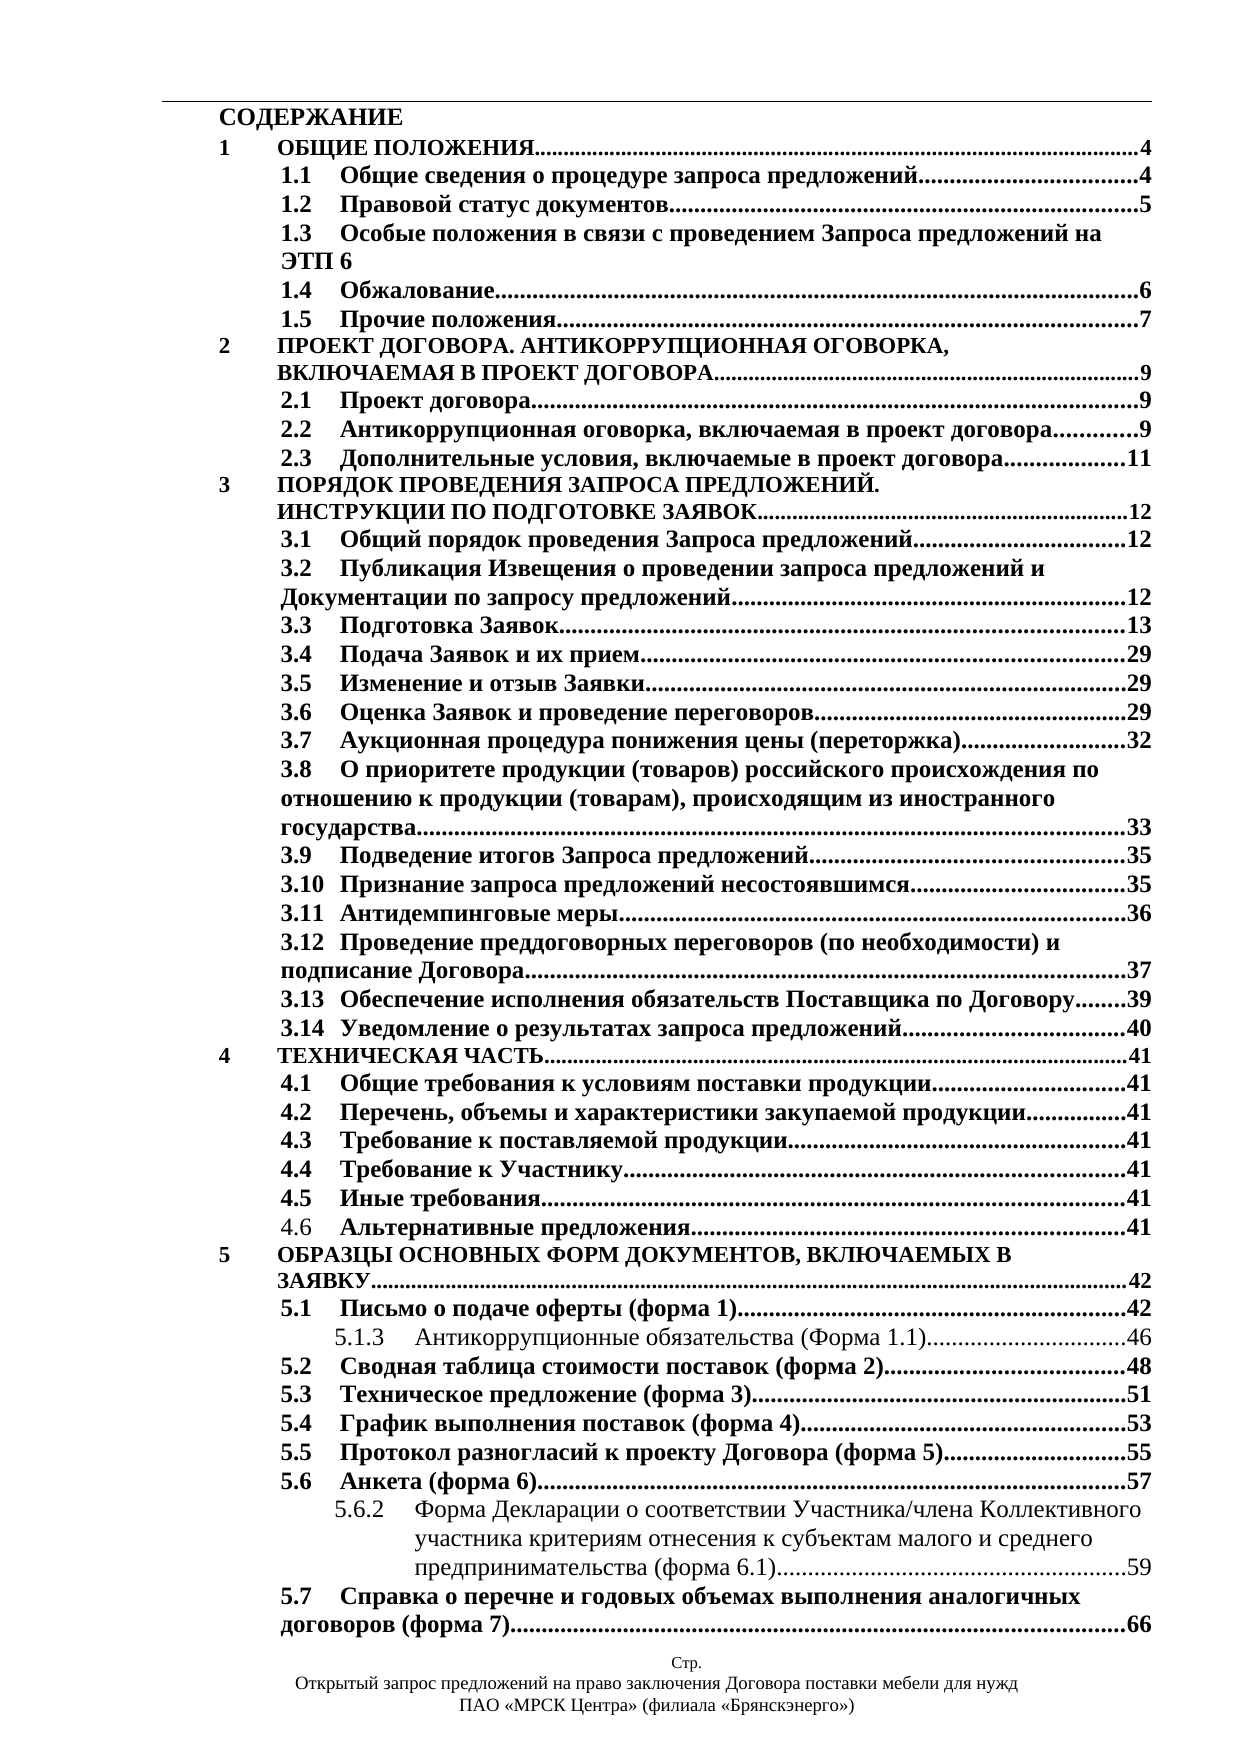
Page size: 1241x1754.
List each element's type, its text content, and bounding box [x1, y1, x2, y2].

text СОДЕРЖАНИЕ [218, 102, 938, 131]
text 5.5 Протокол разногласий к проекту Договора (форма 5) 55 [280, 1437, 1133, 1466]
text 2 Проект Договора. Антикоррупционная оговорка, включаемая в проект договора 9 [218, 333, 1033, 385]
text 3.5 Изменение и отзыв Заявки 29 [280, 668, 1133, 697]
text 1 Общие положения 4 [218, 134, 1033, 160]
text 1.3 Особые положения в связи с проведением Запроса предложений на ЭТП 6 [280, 218, 1133, 275]
text 3.8 О приоритете продукции (товаров) российского происхождения по отношению к продукции (товарам), происходящим из иностранного государства 33 [280, 754, 1133, 841]
text 2.2 Антикоррупционная оговорка, включаемая в проект договора 9 [280, 414, 1133, 443]
text 3.12 Проведение преддоговорных переговоров (по необходимости) и подписание Договора 37 [280, 927, 1133, 984]
text 4.6 Альтернативные предложения 41 [280, 1212, 1133, 1241]
text 5.6.2 Форма Декларации о соответствии Участника/члена Коллективного участника критериям отнесения к субъектам малого и среднего предпринимательства (форма 6.1) 59 [334, 1494, 1144, 1581]
text 5.7 Справка о перечне и годовых объемах выполнения аналогичных договоров (форма 7) 66 [280, 1581, 1133, 1638]
text 5.2 Сводная таблица стоимости поставок (форма 2) 48 [280, 1351, 1133, 1379]
text 3.1 Общий порядок проведения Запроса предложений 12 [280, 524, 1133, 553]
text 2.1 Проект договора 9 [280, 385, 1133, 414]
text 1.2 Правовой статус документов 5 [280, 189, 1133, 218]
text 3.14 Уведомление о результатах запроса предложений 40 [280, 1013, 1133, 1042]
text 5.6 Анкета (форма 6) 57 [280, 1466, 1133, 1494]
text 3.10 Признание запроса предложений несостоявшимся 35 [280, 869, 1133, 898]
text 5.4 График выполнения поставок (форма 4) 53 [280, 1408, 1133, 1437]
text 4.5 Иные требования 41 [280, 1183, 1133, 1212]
text 4.2 Перечень, объемы и характеристики закупаемой продукции 41 [280, 1097, 1133, 1126]
text 5.1 Письмо о подаче оферты (форма 1) 42 [280, 1293, 1133, 1322]
text 3.13 Обеспечение исполнения обязательств Поставщика по Договору 39 [280, 984, 1133, 1013]
text 4.3 Требование к поставляемой продукции 41 [280, 1126, 1133, 1154]
text 5.3 Техническое предложение (форма 3) 51 [280, 1379, 1133, 1408]
text 3.11 Антидемпинговые меры 36 [280, 898, 1133, 927]
text 4.1 Общие требования к условиям поставки продукции 41 [280, 1068, 1133, 1097]
text 1.1 Общие сведения о процедуре запроса предложений 4 [280, 160, 1133, 189]
text 3 Порядок проведения Запроса предложений. Инструкции по подготовке Заявок 12 [218, 472, 1033, 524]
text 5.1.3 Антикоррупционные обязательства (Форма 1.1). 46 [334, 1322, 1144, 1351]
text 3.2 Публикация Извещения о проведении запроса предложений и Документации по запросу предложений 12 [280, 553, 1133, 611]
text 3.4 Подача Заявок и их прием 29 [280, 639, 1133, 668]
text 3.9 Подведение итогов Запроса предложений 35 [280, 841, 1133, 869]
text 5 Образцы основных форм документов, включаемых в Заявку 42 [218, 1241, 1033, 1293]
text 1.4 Обжалование 6 [280, 275, 1133, 304]
text 4.4 Требование к Участнику. 41 [280, 1154, 1133, 1183]
text 3.7 Аукционная процедура понижения цены (переторжка) 32 [280, 726, 1133, 754]
text 3.3 Подготовка Заявок 13 [280, 611, 1133, 639]
text 2.3 Дополнительные условия, включаемые в проект договора 11 [280, 443, 1133, 472]
text 4 Техническая часть 41 [218, 1042, 1033, 1068]
text 3.6 Оценка Заявок и проведение переговоров 29 [280, 697, 1133, 726]
text 1.5 Прочие положения 7 [280, 304, 1133, 333]
